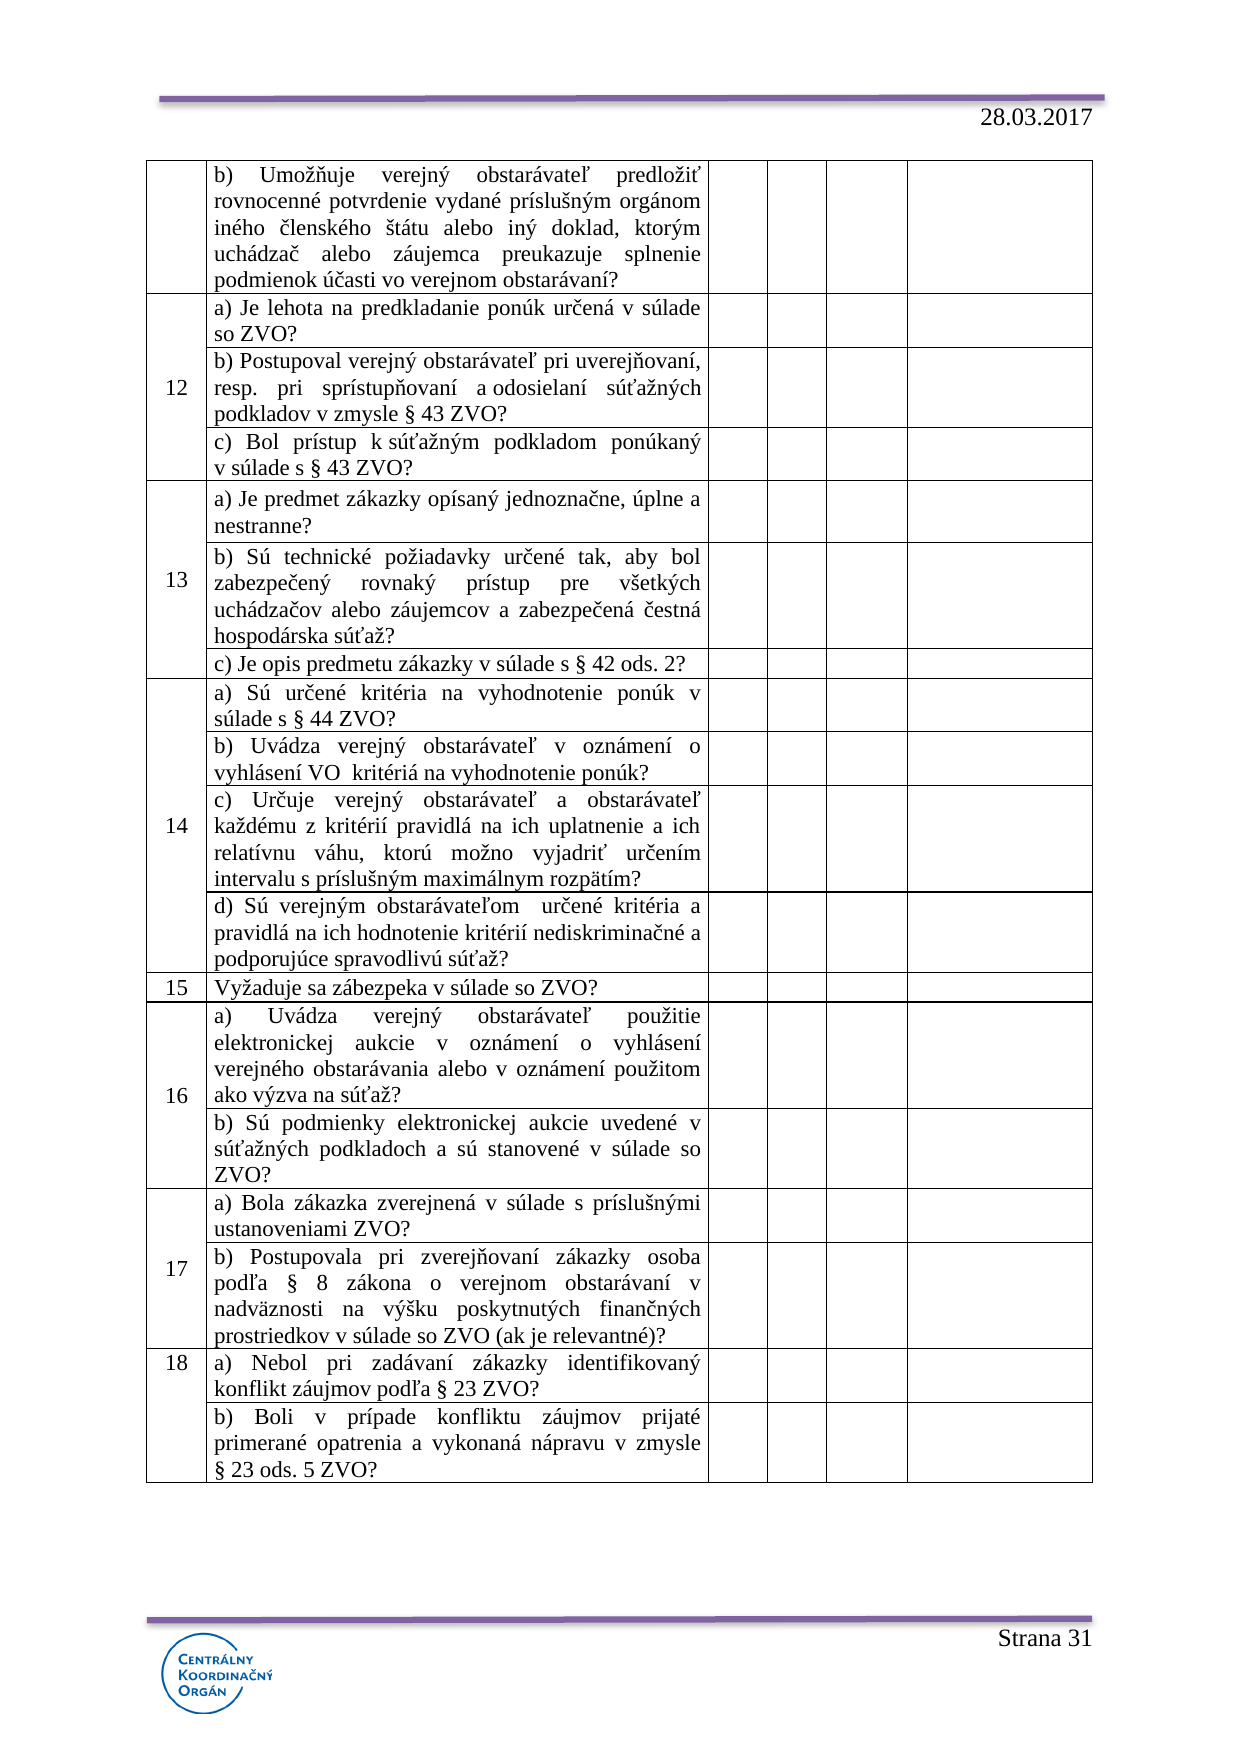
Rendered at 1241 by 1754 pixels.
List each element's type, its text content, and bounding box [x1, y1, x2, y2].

table_cell [709, 348, 767, 427]
table_cell [908, 1109, 1092, 1188]
table_cell [908, 161, 1092, 293]
table_cell 18 [147, 1349, 206, 1482]
table_cell c) Je opis predmetu zákazky v súlade s § 42 ods. 2? [207, 649, 708, 677]
table_cell [827, 294, 907, 347]
table_cell [908, 543, 1092, 648]
table_cell 13 [147, 481, 206, 677]
table_cell [908, 1189, 1092, 1242]
table_cell [827, 679, 907, 731]
table_cell a) Uvádza verejný obstarávateľ použitie elektronickej aukcie v oznámení o vyhlásení verejného obstarávania alebo v oznámení použitom ako výzva na súťaž? [207, 1003, 708, 1108]
table_cell [827, 1243, 907, 1348]
table_cell [709, 786, 767, 891]
table_cell [908, 1403, 1092, 1482]
table_cell [709, 543, 767, 648]
table_cell [908, 294, 1092, 347]
table_cell [908, 481, 1092, 542]
table_cell 11 [147, 161, 206, 293]
table_cell [768, 1403, 826, 1482]
table_cell [709, 679, 767, 731]
table_cell [908, 1243, 1092, 1348]
table_cell [768, 161, 826, 293]
table_cell b) Postupoval verejný obstarávateľ pri uverejňovaní, resp. pri sprístupňovaní a odosielaní súťažných podkladov v zmysle § 43 ZVO? [207, 348, 708, 427]
table_cell [827, 1189, 907, 1242]
table_cell [768, 543, 826, 648]
table_cell [908, 649, 1092, 677]
table_cell [908, 973, 1092, 1001]
table_cell b) Postupovala pri zverejňovaní zákazky osoba podľa § 8 zákona o verejnom obstarávaní v nadväznosti na výšku poskytnutých finančných prostriedkov v súlade so ZVO (ak je relevantné)? [207, 1243, 708, 1348]
table_cell [768, 428, 826, 480]
table_cell a) Nebol pri zadávaní zákazky identifikovaný konflikt záujmov podľa § 23 ZVO? [207, 1349, 708, 1402]
table_cell [709, 1403, 767, 1482]
picture [159, 1631, 272, 1713]
table_cell [827, 543, 907, 648]
table_cell [709, 893, 767, 972]
table_cell b) Uvádza verejný obstarávateľ v oznámení o vyhlásení VO kritériá na vyhodnotenie ponúk? [207, 732, 708, 785]
table_cell 12 [147, 294, 206, 480]
table_cell a) Sú určené kritéria na vyhodnotenie ponúk v súlade s § 44 ZVO? [207, 679, 708, 731]
table_cell [709, 1189, 767, 1242]
table_cell a) Je predmet zákazky opísaný jednoznačne, úplne a nestranne? [207, 481, 708, 542]
table_cell [768, 732, 826, 785]
table_cell [827, 786, 907, 891]
table_cell [709, 428, 767, 480]
table_cell [709, 732, 767, 785]
table_cell [827, 1109, 907, 1188]
table_cell [827, 1349, 907, 1402]
table_cell [709, 294, 767, 347]
table_cell [768, 1109, 826, 1188]
table_cell [709, 161, 767, 293]
table_cell 15 [147, 973, 206, 1001]
table_cell [768, 348, 826, 427]
table_cell [908, 679, 1092, 731]
table_cell [768, 786, 826, 891]
table_cell [768, 1003, 826, 1108]
table_cell [709, 1109, 767, 1188]
table_cell [827, 161, 907, 293]
table_cell c) Bol prístup k súťažným podkladom ponúkaný v súlade s § 43 ZVO? [207, 428, 708, 480]
table_cell 16 [147, 1003, 206, 1188]
table_cell [709, 973, 767, 1001]
table_cell [827, 1003, 907, 1108]
table_cell b) Sú technické požiadavky určené tak, aby bol zabezpečený rovnaký prístup pre všetkých uchádzačov alebo záujemcov a zabezpečená čestná hospodárska súťaž? [207, 543, 708, 648]
table_cell Vyžaduje sa zábezpeka v súlade so ZVO? [207, 973, 708, 1001]
table_cell [908, 786, 1092, 891]
table_cell [827, 481, 907, 542]
table_cell [768, 973, 826, 1001]
table_cell [768, 679, 826, 731]
table_cell [827, 649, 907, 677]
table_cell 14 [147, 679, 206, 972]
table_cell [768, 481, 826, 542]
table_cell c) Určuje verejný obstarávateľ a obstarávateľ každému z kritérií pravidlá na ich uplatnenie a ich relatívnu váhu, ktorú možno vyjadriť určením intervalu s príslušným maximálnym rozpätím? [207, 786, 708, 891]
table_cell [827, 428, 907, 480]
table_cell [908, 1349, 1092, 1402]
table_cell b) Boli v prípade konfliktu záujmov prijaté primerané opatrenia a vykonaná nápravu v zmysle § 23 ods. 5 ZVO? [207, 1403, 708, 1482]
table_cell a) Bola zákazka zverejnená v súlade s príslušnými ustanoveniami ZVO? [207, 1189, 708, 1242]
table_cell [768, 893, 826, 972]
table_cell [908, 428, 1092, 480]
table_cell [768, 649, 826, 677]
table_cell d) Sú verejným obstarávateľom určené kritéria a pravidlá na ich hodnotenie kritérií nediskriminačné a podporujúce spravodlivú súťaž? [207, 893, 708, 972]
table_cell [709, 1003, 767, 1108]
table_cell [709, 481, 767, 542]
table_cell [908, 1003, 1092, 1108]
table_cell [908, 348, 1092, 427]
table_cell [908, 893, 1092, 972]
table_cell [709, 1349, 767, 1402]
table_cell [768, 294, 826, 347]
table_cell [908, 732, 1092, 785]
table_cell 17 [147, 1189, 206, 1348]
table_cell [768, 1189, 826, 1242]
table_cell [827, 732, 907, 785]
table_cell [709, 649, 767, 677]
table_cell b) Umožňuje verejný obstarávateľ predložiť rovnocenné potvrdenie vydané príslušným orgánom iného členského štátu alebo iný doklad, ktorým uchádzač alebo záujemca preukazuje splnenie podmienok účasti vo verejnom obstarávaní? [207, 161, 708, 293]
table_cell [709, 1243, 767, 1348]
table_cell [827, 348, 907, 427]
table_cell [827, 1403, 907, 1482]
table_cell [768, 1243, 826, 1348]
table_cell [768, 1349, 826, 1402]
table_cell a) Je lehota na predkladanie ponúk určená v súlade so ZVO? [207, 294, 708, 347]
table_cell [827, 973, 907, 1001]
table_cell b) Sú podmienky elektronickej aukcie uvedené v súťažných podkladoch a sú stanovené v súlade so ZVO? [207, 1109, 708, 1188]
table_cell [827, 893, 907, 972]
